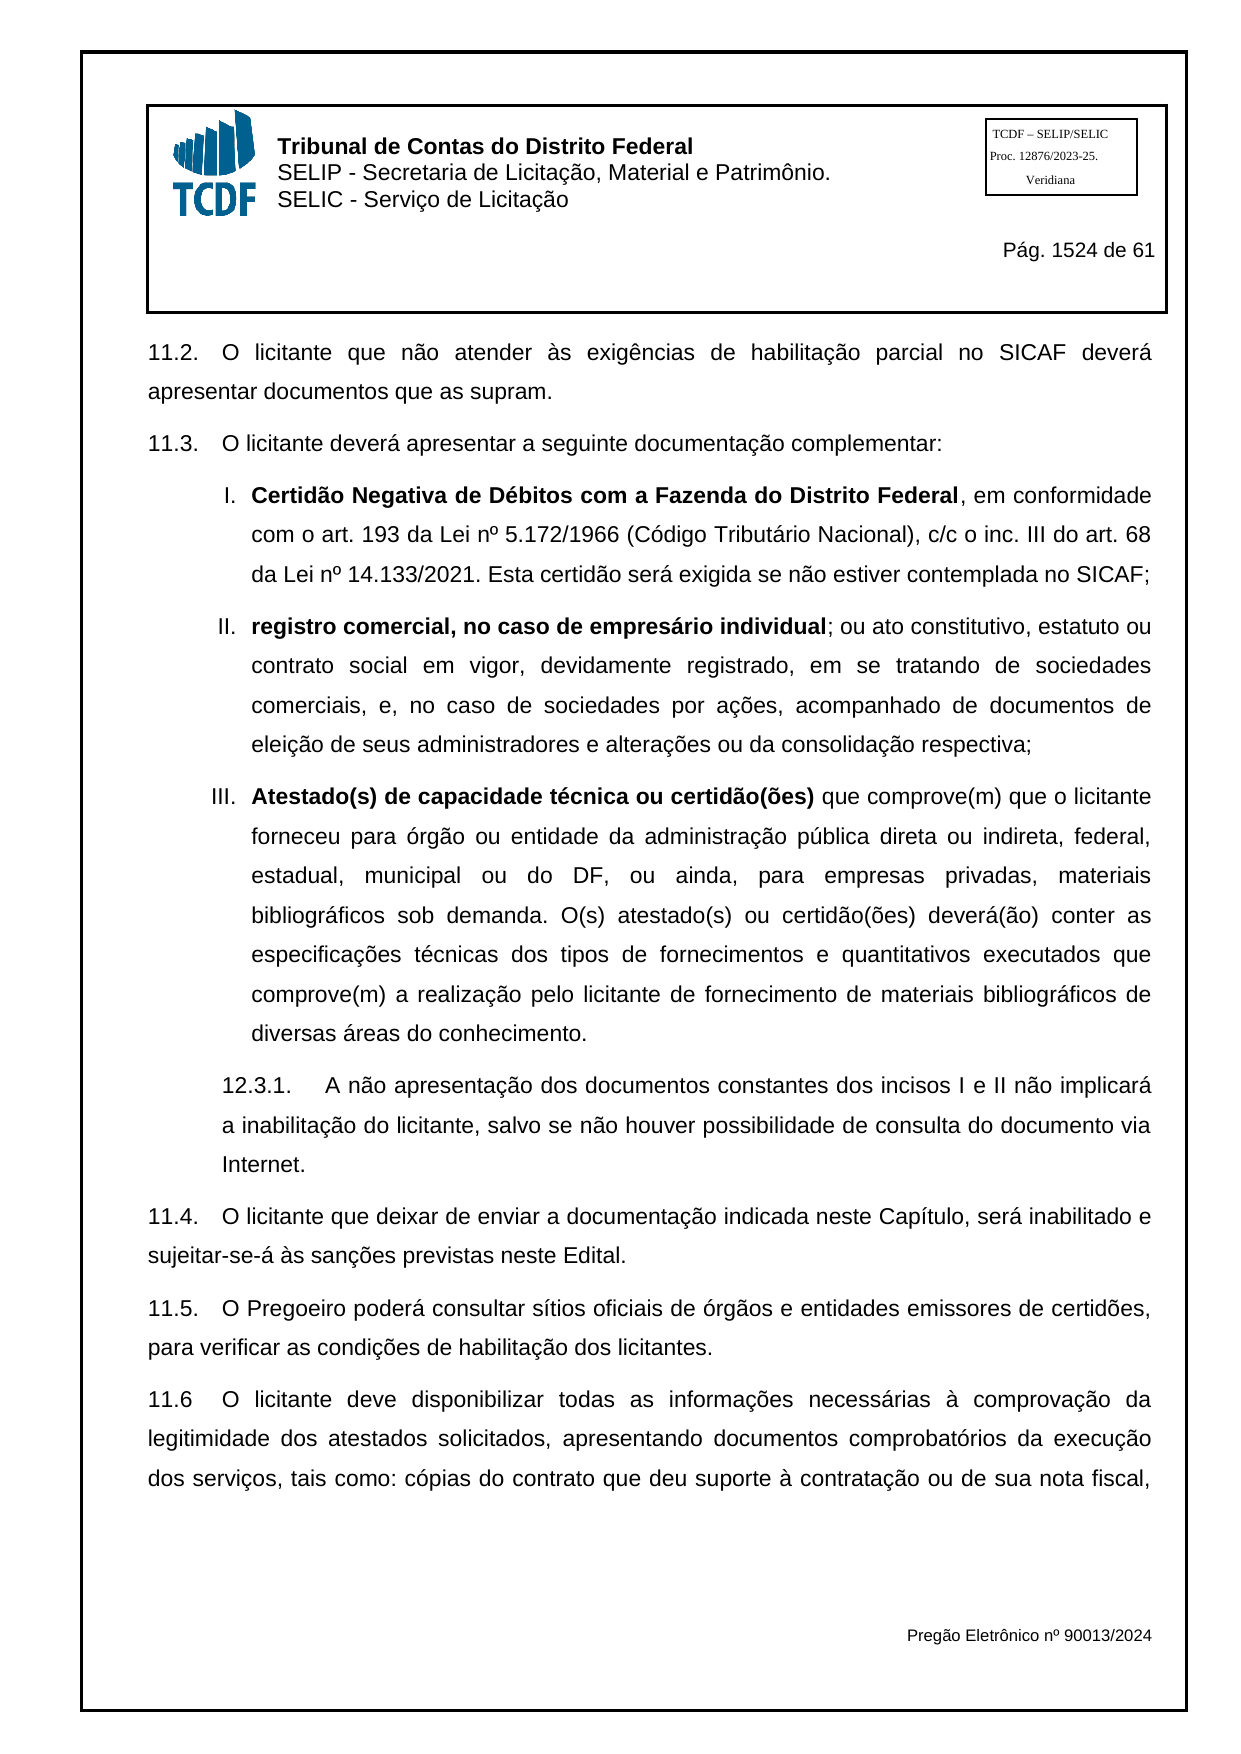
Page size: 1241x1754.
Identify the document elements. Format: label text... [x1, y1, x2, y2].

text 11.5. O Pregoeiro poderá consultar sítios oficiais de órgãos e entidades emissores de certidões, para verificar as condições de habilitação dos licitantes. [148, 1294, 1152, 1360]
text 11.4. O licitante que deixar de enviar a documentação indicada neste Capítulo, será inabilitado e sujeitar-se-á às sanções previstas neste Edital. [148, 1203, 1152, 1269]
list registro comercial, no caso de empresário individual; ou ato constitutivo, estatuto ou contrato social em vigor, devidamente registrado, em se tratando de sociedades comerciais, e, no caso de sociedades por ações, acompanhado de documentos de eleição de seus administradores e alterações ou da consolidação respectiva; [236, 613, 1152, 758]
text 12.3.1. A não apresentação dos documentos constantes dos incisos I e II não implicará a inabilitação do licitante, salvo se não houver possibilidade de consulta do documento via Internet. [222, 1072, 1152, 1177]
picture [158, 107, 270, 218]
text 11.2. O licitante que não atender às exigências de habilitação parcial no SICAF deverá apresentar documentos que as supram. [148, 338, 1152, 404]
list Certidão Negativa de Débitos com a Fazenda do Distrito Federal, em conformidade com o art. 193 da Lei nº 5.172/1966 (Código Tributário Nacional), c/c o inc. III do art. 68 da Lei nº 14.133/2021. Esta certidão será exigida se não estiver contemplada no SICAF; [236, 482, 1152, 587]
text 11.3. O licitante deverá apresentar a seguinte documentação complementar: [148, 430, 1152, 456]
list Atestado(s) de capacidade técnica ou certidão(ões) que comprove(m) que o licitante forneceu para órgão ou entidade da administração pública direta ou indireta, federal, estadual, municipal ou do DF, ou ainda, para empresas privadas, materiais bibliográficos sob demanda. O(s) atestado(s) ou certidão(ões) deverá(ão) conter as especificações técnicas dos tipos de fornecimentos e quantitativos executados que comprove(m) a realização pelo licitante de fornecimento de materiais bibliográficos de diversas áreas do conhecimento. [236, 783, 1152, 1046]
